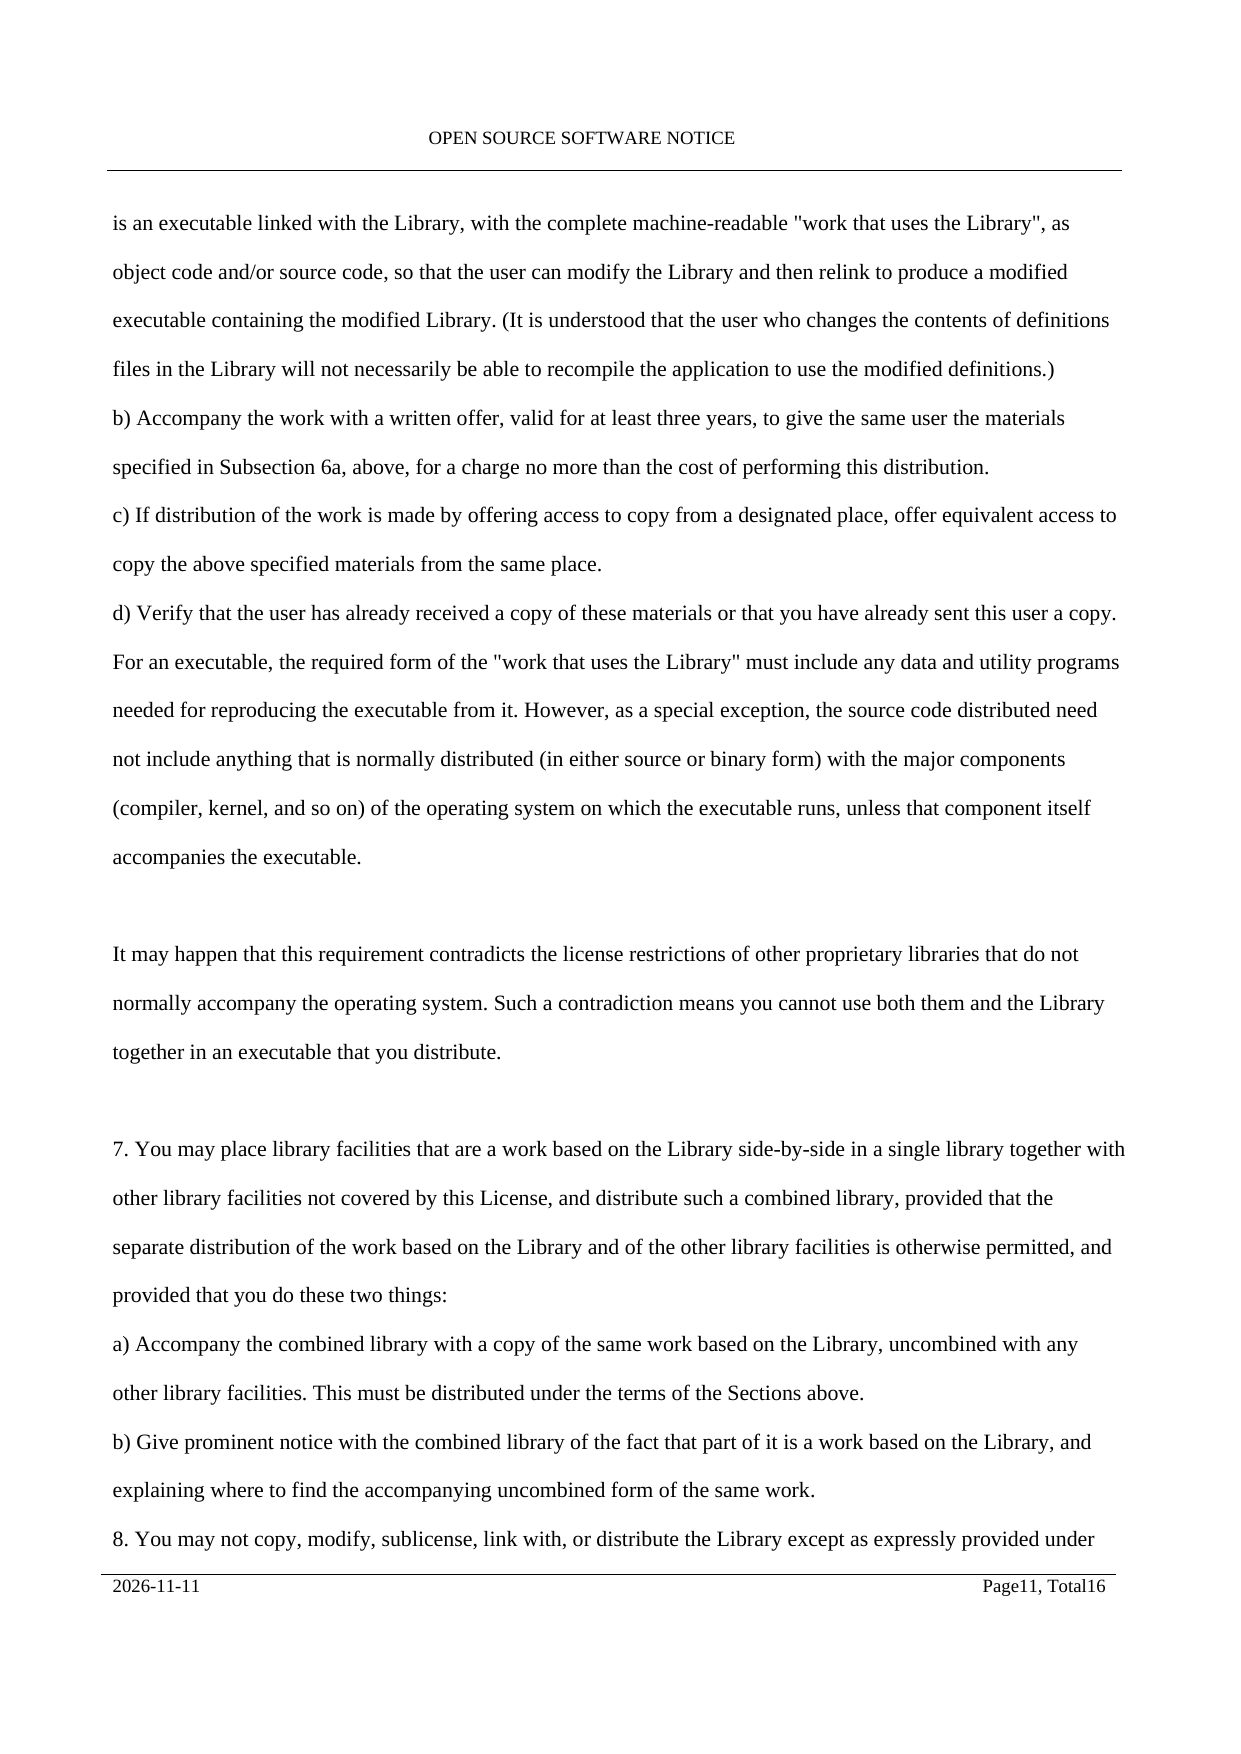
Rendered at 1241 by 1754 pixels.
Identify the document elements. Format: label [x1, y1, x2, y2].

text [112, 206, 1128, 1555]
